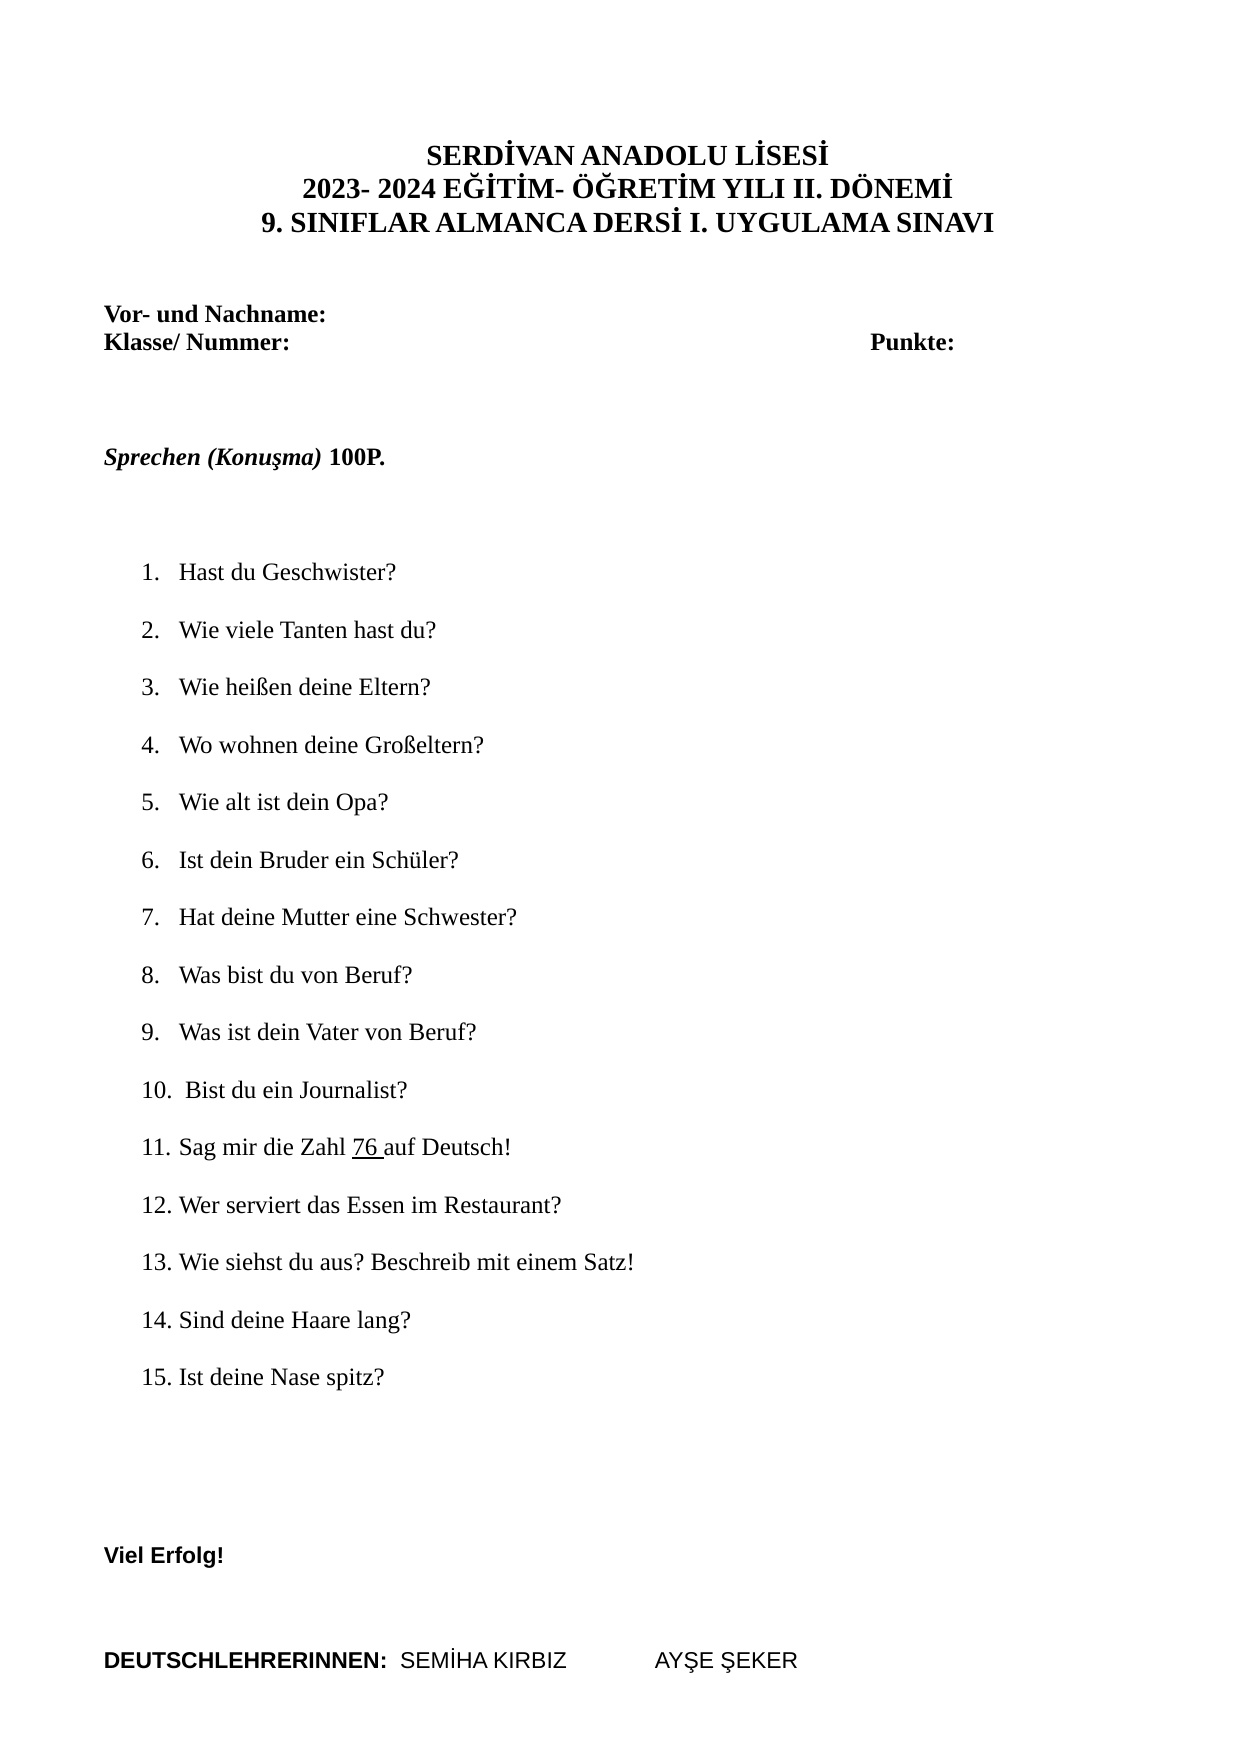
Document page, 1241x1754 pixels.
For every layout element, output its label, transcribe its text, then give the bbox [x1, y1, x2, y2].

text SERDİVAN ANADOLU LİSESİ [103, 138, 1152, 172]
list Ist dein Bruder ein Schüler? [141, 845, 1152, 874]
list Hat deine Mutter eine Schwester? [141, 902, 1152, 931]
list Wie siehst du aus? Beschreib mit einem Satz! [141, 1247, 1152, 1276]
list Wie alt ist dein Opa? [141, 787, 1152, 816]
list Sind deine Haare lang? [141, 1305, 1152, 1334]
list Was ist dein Vater von Beruf? [141, 1017, 1152, 1046]
list Ist deine Nase spitz? [141, 1362, 1152, 1391]
list Wer serviert das Essen im Restaurant? [141, 1190, 1152, 1219]
text Klasse/ Nummer: Punkte: [103, 327, 1152, 356]
list Sag mir die Zahl 76 auf Deutsch! [141, 1132, 1152, 1161]
list Wie heißen deine Eltern? [141, 672, 1152, 701]
list Bist du ein Journalist? [141, 1075, 1152, 1104]
text DEUTSCHLEHRERINNEN: SEMİHA KIRBIZ AYŞE ŞEKER [103, 1647, 1152, 1674]
list Hast du Geschwister? [141, 557, 1152, 586]
text Viel Erfolg! [103, 1542, 1152, 1568]
text 2023- 2024 EĞİTİM- ÖĞRETİM YILI II. DÖNEMİ [103, 172, 1152, 205]
text Vor- und Nachname: [103, 299, 1152, 327]
list Wo wohnen deine Großeltern? [141, 730, 1152, 759]
text Sprechen (Konuşma) 100P. [103, 442, 1152, 471]
list Wie viele Tanten hast du? [141, 615, 1152, 644]
list Was bist du von Beruf? [141, 960, 1152, 989]
text 9. SINIFLAR ALMANCA DERSİ I. UYGULAMA SINAVI [103, 205, 1152, 239]
